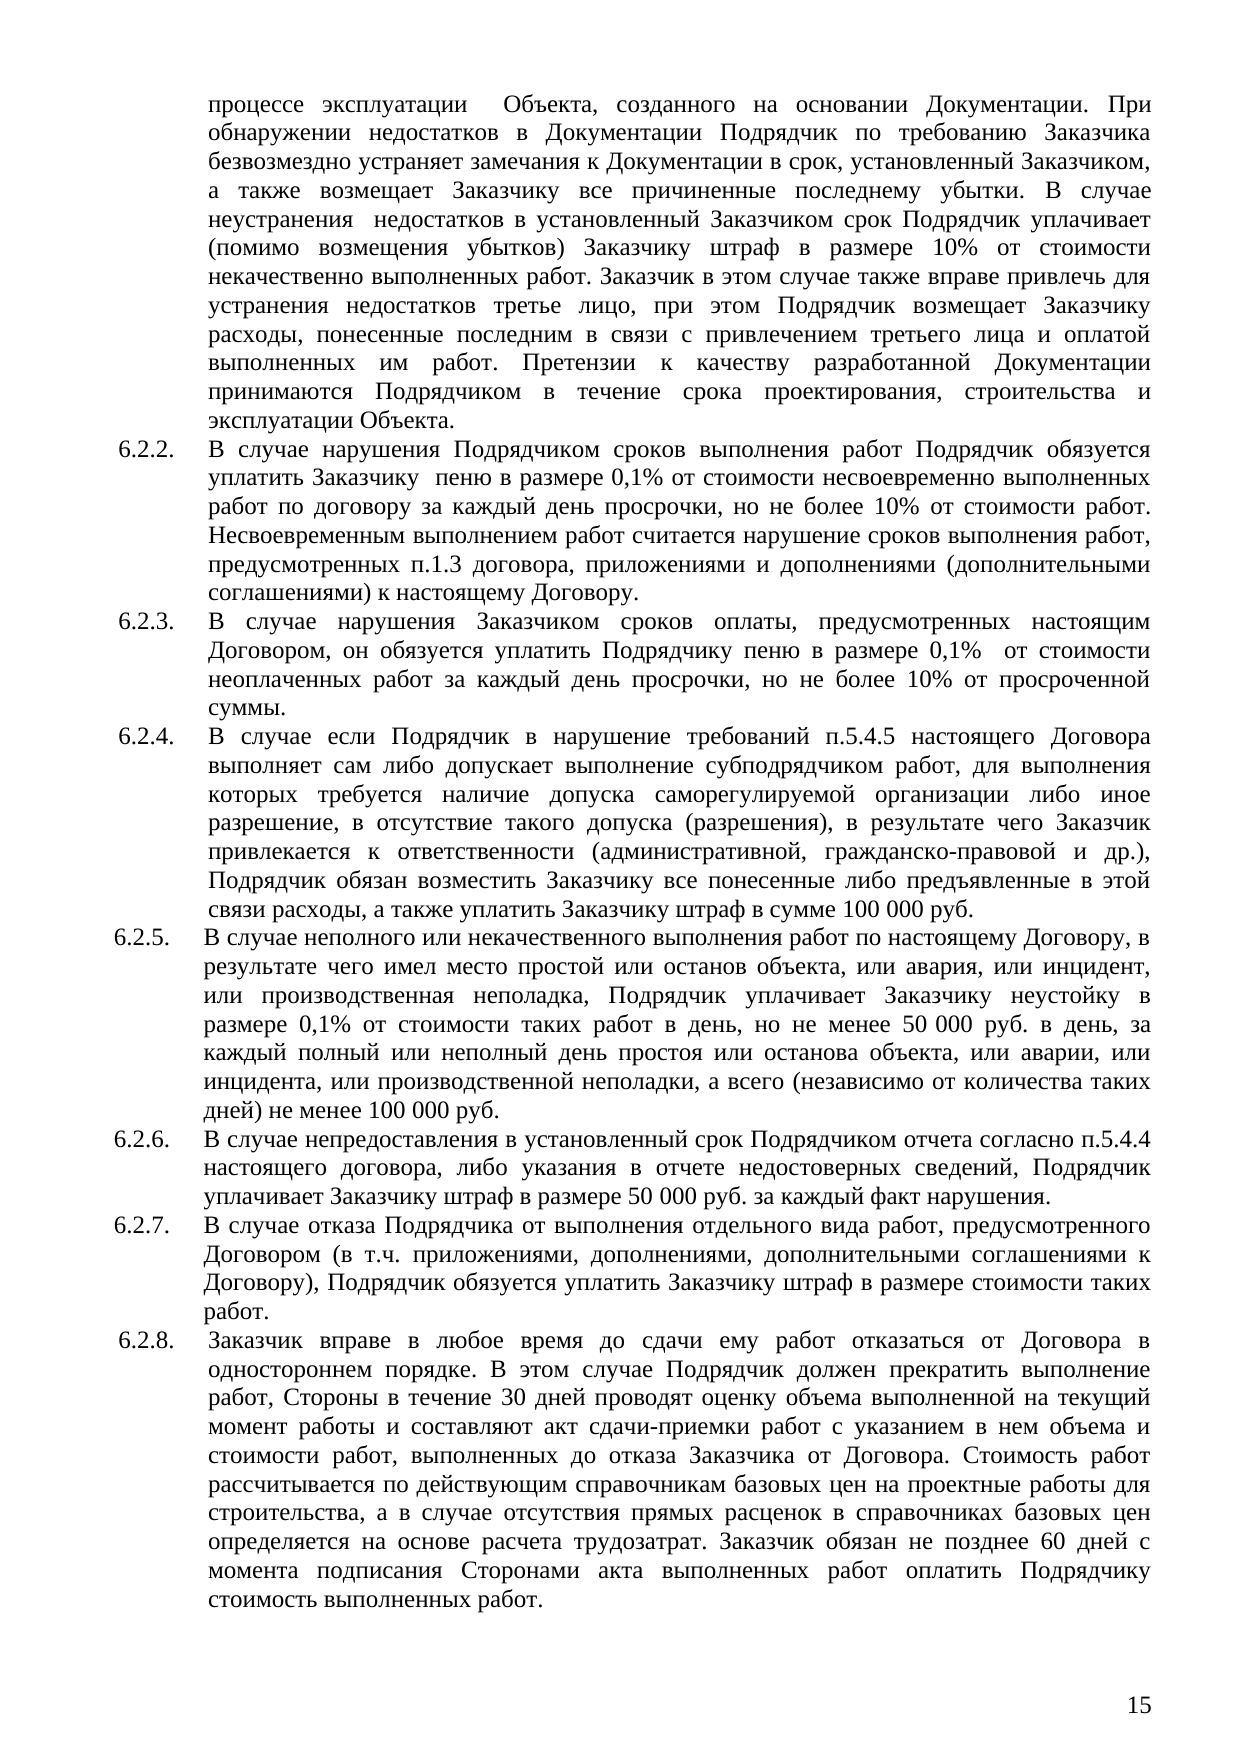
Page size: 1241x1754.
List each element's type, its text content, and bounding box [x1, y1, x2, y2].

list В случае отказа Подрядчика от выполнения отдельного вида работ, предусмотренного Договором (в т.ч. приложениями, дополнениями, дополнительными соглашениями к Договору), Подрядчик обязуется уплатить Заказчику штраф в размере стоимости таких работ. [113, 1210, 1152, 1325]
list Заказчик вправе в любое время до сдачи ему работ отказаться от Договора в одностороннем порядке. В этом случае Подрядчик должен прекратить выполнение работ, Стороны в течение 30 дней проводят оценку объема выполненной на текущий момент работы и составляют акт сдачи-приемки работ с указанием в нем объема и стоимости работ, выполненных до отказа Заказчика от Договора. Стоимость работ рассчитывается по действующим справочникам базовых цен на проектные работы для строительства, а в случае отсутствия прямых расценок в справочниках базовых цен определяется на основе расчета трудозатрат. Заказчик обязан не позднее 60 дней с момента подписания Сторонами акта выполненных работ оплатить Подрядчику стоимость выполненных работ. [118, 1325, 1152, 1612]
list В случае непредоставления в установленный срок Подрядчиком отчета согласно п.5.4.4 настоящего договора, либо указания в отчете недостоверных сведений, Подрядчик уплачивает Заказчику штраф в размере 50 000 руб. за каждый факт нарушения. [113, 1124, 1152, 1210]
list В случае если Подрядчик в нарушение требований п.5.4.5 настоящего Договора выполняет сам либо допускает выполнение субподрядчиком работ, для выполнения которых требуется наличие допуска саморегулируемой организации либо иное разрешение, в отсутствие такого допуска (разрешения), в результате чего Заказчик привлекается к ответственности (административной, гражданско-правовой и др.), Подрядчик обязан возместить Заказчику все понесенные либо предъявленные в этой связи расходы, а также уплатить Заказчику штраф в сумме 100 000 руб. [118, 721, 1152, 922]
list В случае нарушения Подрядчиком сроков выполнения работ Подрядчик обязуется уплатить Заказчику пеню в размере 0,1% от стоимости несвоевременно выполненных работ по договору за каждый день просрочки, но не более 10% от стоимости работ. Несвоевременным выполнением работ считается нарушение сроков выполнения работ, предусмотренных п.1.3 договора, приложениями и дополнениями (дополнительными соглашениями) к настоящему Договору. [118, 434, 1152, 606]
list В случае нарушения Заказчиком сроков оплаты, предусмотренных настоящим Договором, он обязуется уплатить Подрядчику пеню в размере 0,1% от стоимости неоплаченных работ за каждый день просрочки, но не более 10% от просроченной суммы. [118, 606, 1152, 721]
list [118, 89, 1152, 434]
list В случае неполного или некачественного выполнения работ по настоящему Договору, в результате чего имел место простой или останов объекта, или авария, или инцидент, или производственная неполадка, Подрядчик уплачивает Заказчику неустойку в размере 0,1% от стоимости таких работ в день, но не менее 50 000 руб. в день, за каждый полный или неполный день простоя или останова объекта, или аварии, или инцидента, или производственной неполадки, а всего (независимо от количества таких дней) не менее 100 000 руб. [113, 922, 1152, 1124]
